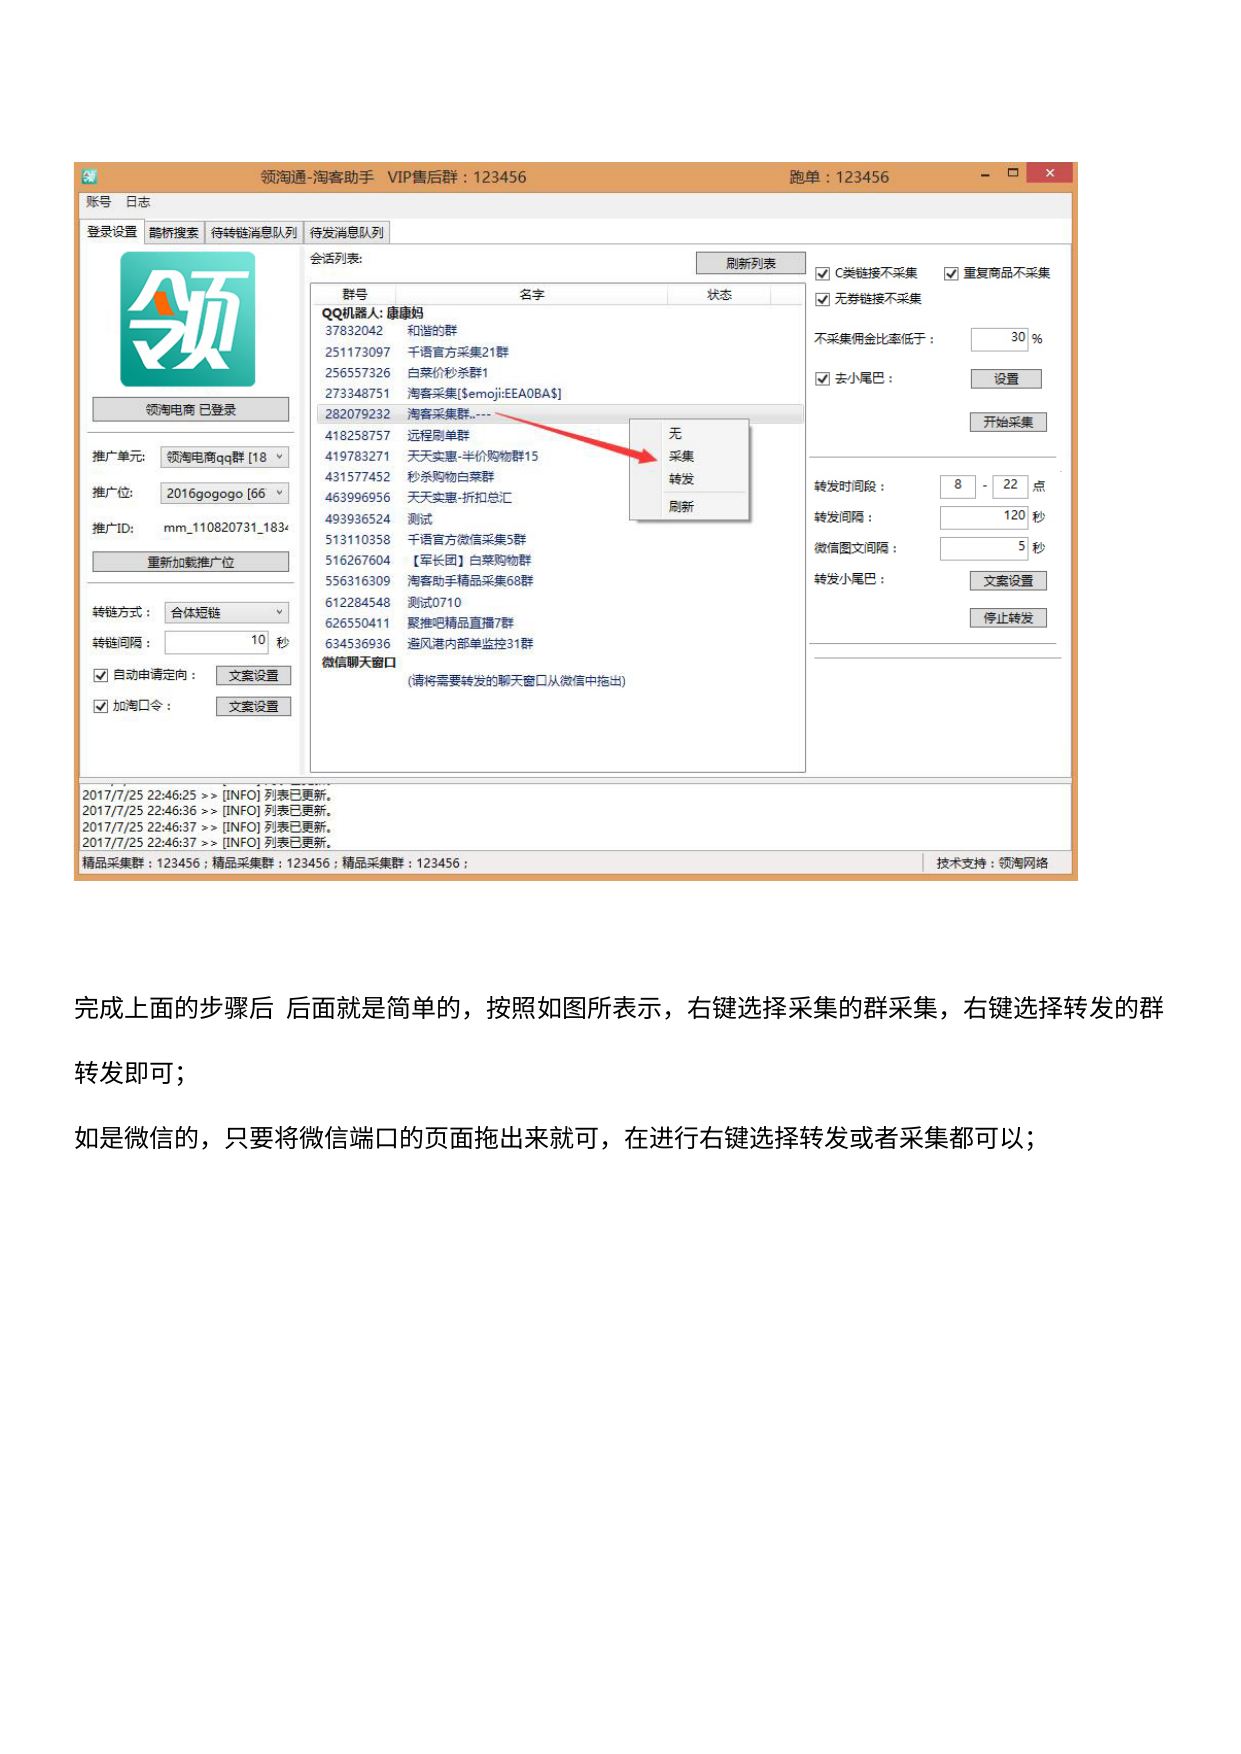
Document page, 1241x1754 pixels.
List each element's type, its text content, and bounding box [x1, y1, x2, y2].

text 如是微信的，只要将微信端口的页面拖出来就可，在进行右键选择转发或者采集都可以； [74, 1104, 1167, 1169]
picture [73, 162, 1078, 881]
text 完成上面的步骤后 后面就是简单的，按照如图所表示，右键选择采集的群采集，右键选择转发的群转发即可； [74, 974, 1167, 1104]
